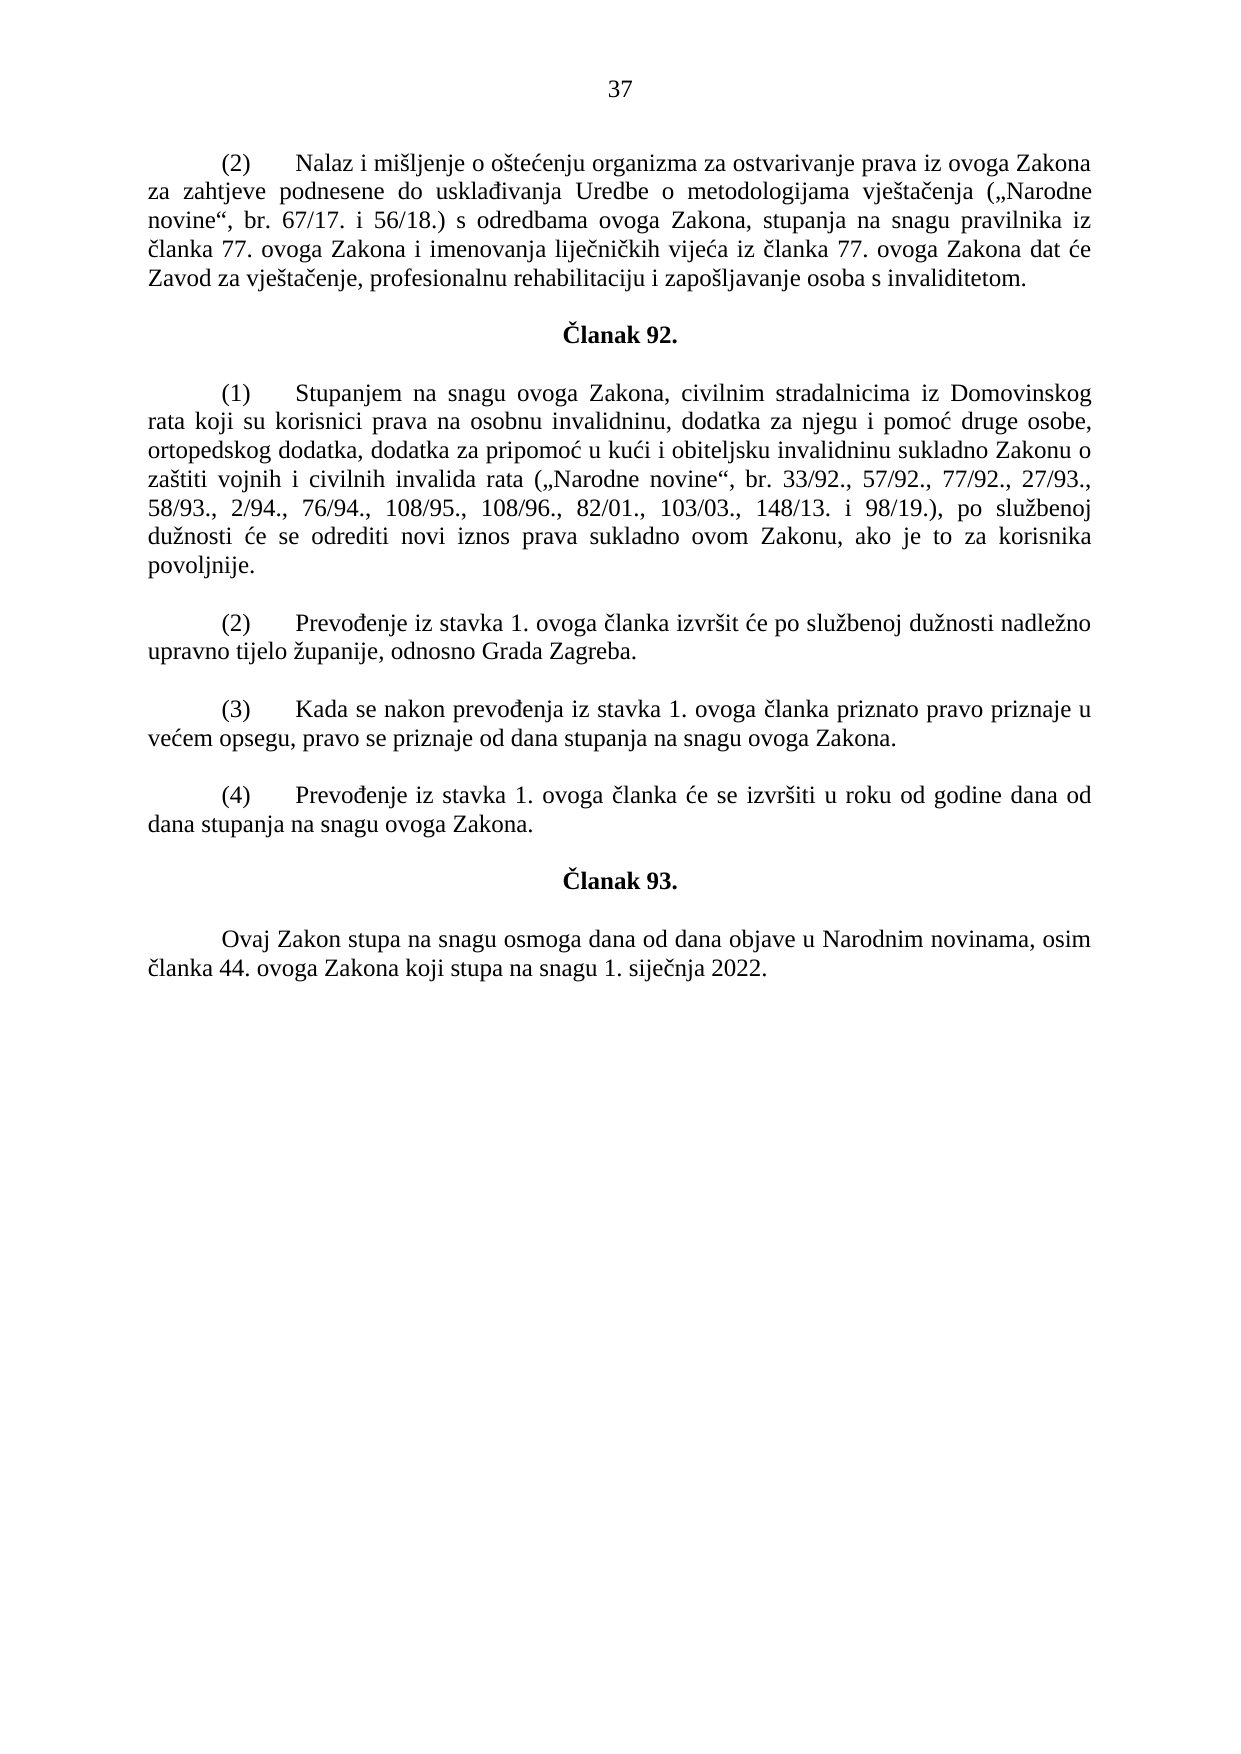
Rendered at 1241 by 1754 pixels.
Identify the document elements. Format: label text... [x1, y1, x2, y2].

text (1) Stupanjem na snagu ovoga Zakona, civilnim stradalnicima iz Domovinskog rata koji su korisnici prava na osobnu invalidninu, dodatka za njegu i pomoć druge osobe, ortopedskog dodatka, dodatka za pripomoć u kući i obiteljsku invalidninu sukladno Zakonu o zaštiti vojnih i civilnih invalida rata („Narodne novine“, br. 33/92., 57/92., 77/92., 27/93., 58/93., 2/94., 76/94., 108/95., 108/96., 82/01., 103/03., 148/13. i 98/19.), po službenoj dužnosti će se odrediti novi iznos prava sukladno ovom Zakonu, ako je to za korisnika povoljnije. [148, 378, 1093, 579]
text Ovaj Zakon stupa na snagu osmoga dana od dana objave u Narodnim novinama, osim članka 44. ovoga Zakona koji stupa na snagu 1. siječnja 2022. [148, 924, 1093, 981]
text (4) Prevođenje iz stavka 1. ovoga članka će se izvršiti u roku od godine dana od dana stupanja na snagu ovoga Zakona. [148, 780, 1093, 838]
text Članak 92. [148, 320, 1093, 349]
text (2) Prevođenje iz stavka 1. ovoga članka izvršit će po službenoj dužnosti nadležno upravno tijelo županije, odnosno Grada Zagreba. [148, 608, 1093, 665]
text Članak 93. [148, 866, 1093, 895]
text (3) Kada se nakon prevođenja iz stavka 1. ovoga članka priznato pravo priznaje u većem opsegu, pravo se priznaje od dana stupanja na snagu ovoga Zakona. [148, 694, 1093, 751]
list (2) Nalaz i mišljenje o oštećenju organizma za ostvarivanje prava iz ovoga Zakona za zahtjeve podnesene do usklađivanja Uredbe o metodologijama vještačenja („Narodne novine“, br. 67/17. i 56/18.) s odredbama ovoga Zakona, stupanja na snagu pravilnika iz članka 77. ovoga Zakona i imenovanja liječničkih vijeća iz članka 77. ovoga Zakona dat će Zavod za vještačenje, profesionalnu rehabilitaciju i zapošljavanje osoba s invaliditetom. [148, 148, 1093, 291]
